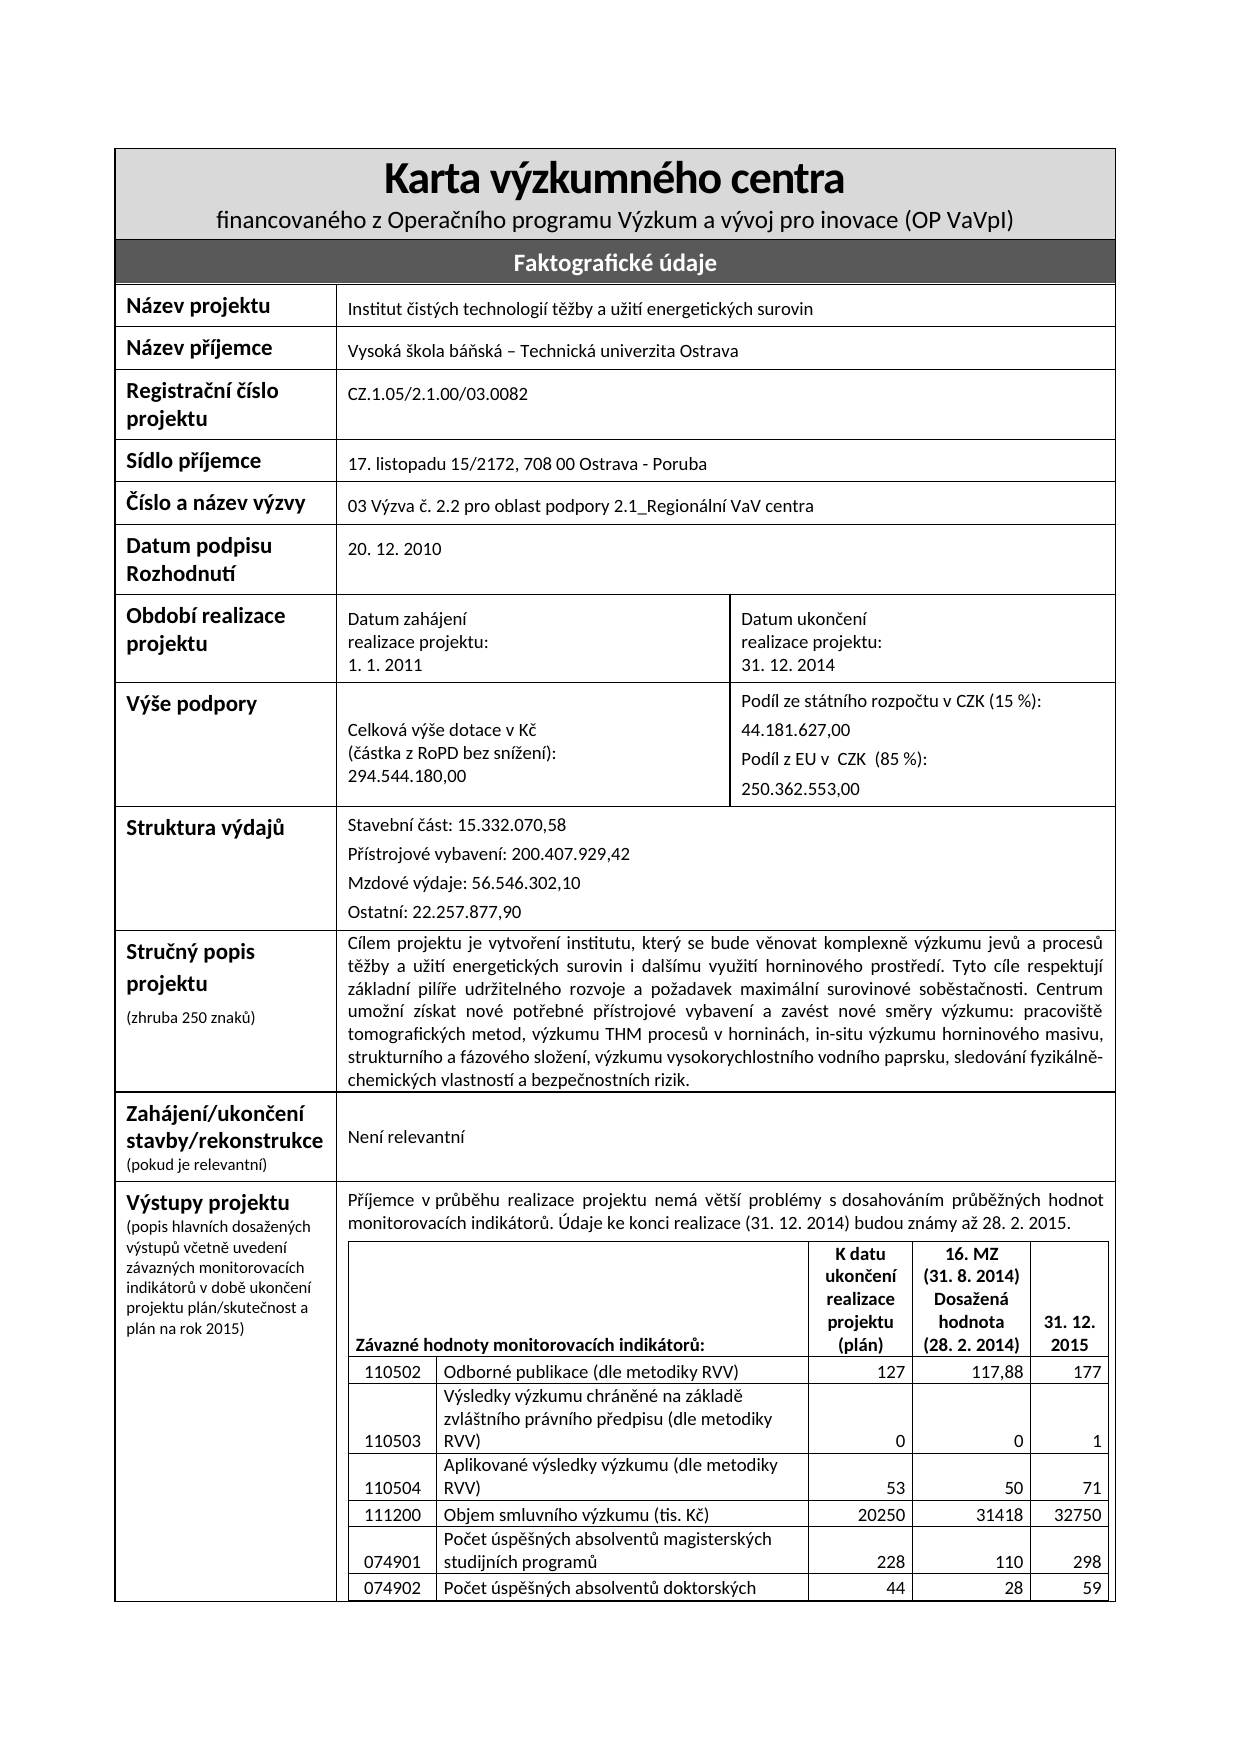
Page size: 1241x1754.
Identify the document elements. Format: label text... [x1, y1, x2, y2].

table_cell Institut čistých technologií těžby a užití energetických surovin [337, 285, 1115, 326]
table_cell Název projektu [116, 285, 336, 326]
table_cell Datum podpisu Rozhodnutí [116, 525, 336, 593]
table_cell 20. 12. 2010 [337, 525, 1115, 593]
table_cell 03 Výzva č. 2.2 pro oblast podpory 2.1_Regionální VaV centra [337, 482, 1115, 524]
table_cell 17. listopadu 15/2172, 708 00 Ostrava - Poruba [337, 440, 1115, 481]
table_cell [116, 1182, 336, 1601]
table_cell Cílem projektu je vytvoření institutu, který se bude věnovat komplexně výzkumu jevů a procesů těžby a užití energetických surovin i dalšímu využití horninového prostředí. Tyto cíle respektují základní pilíře udržitelného rozvoje a požadavek maximální surovinové soběstačnosti. Centrum umožní získat nové potřebné přístrojové vybavení a zavést nové směry výzkumu: pracoviště tomografických metod, výzkumu THM procesů v horninách, in-situ výzkumu horninového masivu, strukturního a fázového složení, výzkumu vysokorychlostního vodního paprsku, sledování fyzikálně-chemických vlastností a bezpečnostních rizik. [337, 931, 1115, 1091]
table_cell Podíl ze státního rozpočtu v CZK (15 %): 44.181.627,00 Podíl z EU v CZK (85 %): 250.362.553,00 [731, 683, 1115, 806]
table_cell CZ.1.05/2.1.00/03.0082 [337, 370, 1115, 438]
table_cell Stručný popis projektu (zhruba 250 znaků) [116, 931, 336, 1091]
table_cell Datum zahájení realizace projektu: 1. 1. 2011 [337, 595, 729, 682]
table_cell Struktura výdajů [116, 807, 336, 930]
table_cell Není relevantní [337, 1093, 1115, 1181]
table_cell Datum ukončení realizace projektu: 31. 12. 2014 [731, 595, 1115, 682]
table_cell Název příjemce [116, 327, 336, 369]
table_cell Registrační číslo projektu [116, 370, 336, 438]
table_cell Stavební část: 15.332.070,58 Přístrojové vybavení: 200.407.929,42 Mzdové výdaje: 56.546.302,10 Ostatní: 22.257.877,90 [337, 807, 1115, 930]
table_cell Výše podpory [116, 683, 336, 806]
table_cell Celková výše dotace v Kč (částka z RoPD bez snížení): 294.544.180,00 [337, 683, 729, 806]
table_header Karta výzkumného centra financovaného z Operačního programu Výzkum a vývoj pro inovace (OP VaVpI) [116, 149, 1115, 239]
table_cell Číslo a název výzvy [116, 482, 336, 524]
table_cell Vysoká škola báňská – Technická univerzita Ostrava [337, 327, 1115, 369]
table_cell Sídlo příjemce [116, 440, 336, 481]
table_cell Faktografické údaje [116, 240, 1115, 283]
table_cell Zahájení/ukončení stavby/rekonstrukce (pokud je relevantní) [116, 1093, 336, 1181]
table_cell Období realizace projektu [116, 595, 336, 682]
